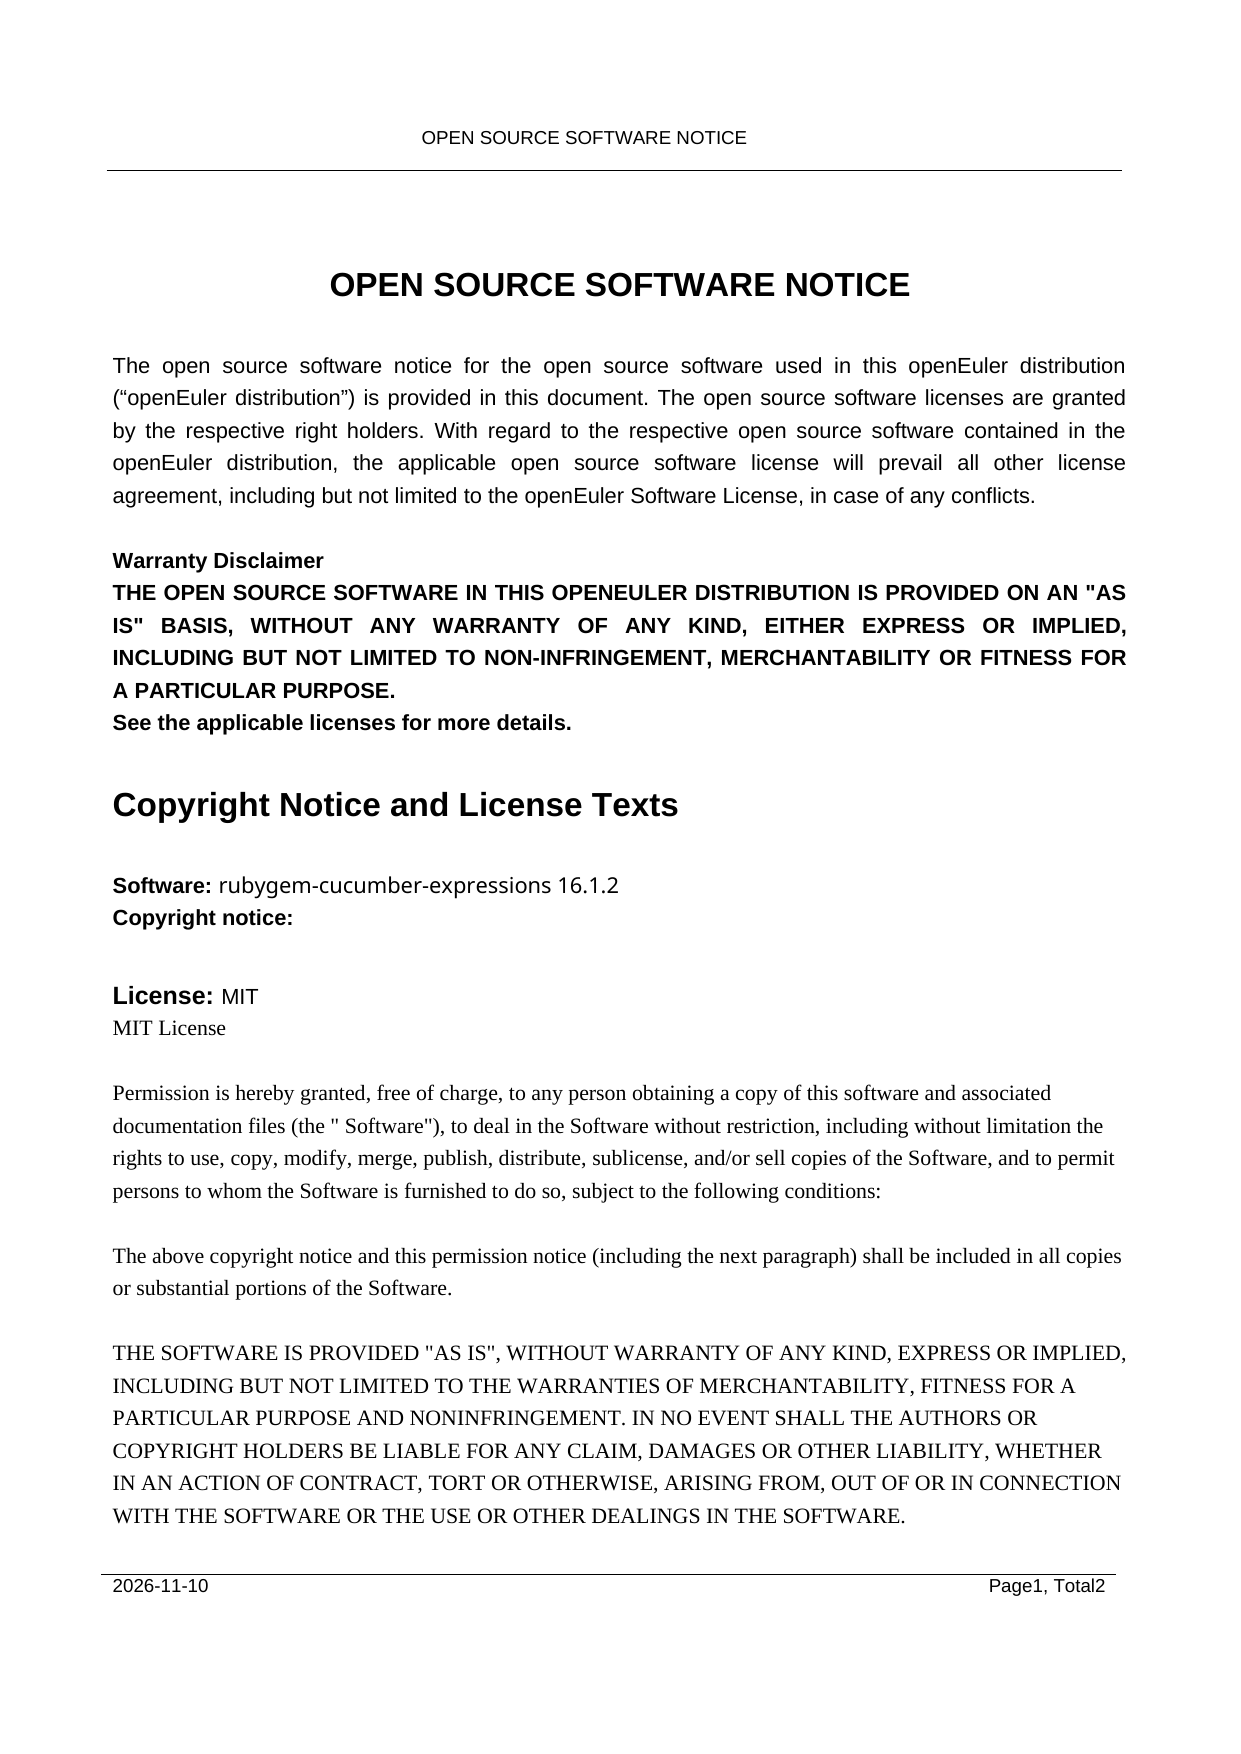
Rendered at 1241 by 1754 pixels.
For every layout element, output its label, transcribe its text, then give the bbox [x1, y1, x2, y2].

text Copyright Notice and License Texts [112, 771, 1128, 836]
text OPEN SOURCE SOFTWARE NOTICE [112, 251, 1128, 316]
text The open source software notice for the open source software used in this openEuler distribution (“openEuler distribution”) is provided in this document. The open source software licenses are granted by the respective right holders. With regard to the respective open source software contained in the openEuler distribution, the applicable open source software license will prevail all other license agreement, including but not limited to the openEuler Software License, in case of any conflicts. [112, 349, 1128, 511]
text Warranty Disclaimer [112, 544, 1128, 576]
text MIT License Permission is hereby granted, free of charge, to any person obtaining a copy of this software and associated documentation files (the " Software"), to deal in the Software without restriction, including without limitation the rights to use, copy, modify, merge, publish, distribute, sublicense, and/or sell copies of the Software, and to permit persons to whom the Software is furnished to do so, subject to the following conditions: The above copyright notice and this permission notice (including the next paragraph) shall be included in all copies or substantial portions of the Software. THE SOFTWARE IS PROVIDED "AS IS", WITHOUT WARRANTY OF ANY KIND, EXPRESS OR IMPLIED, INCLUDING BUT NOT LIMITED TO THE WARRANTIES OF MERCHANTABILITY, FITNESS FOR A PARTICULAR PURPOSE AND NONINFRINGEMENT. IN NO EVENT SHALL THE AUTHORS OR COPYRIGHT HOLDERS BE LIABLE FOR ANY CLAIM, DAMAGES OR OTHER LIABILITY, WHETHER IN AN ACTION OF CONTRACT, TORT OR OTHERWISE, ARISING FROM, OUT OF OR IN CONNECTION WITH THE SOFTWARE OR THE USE OR OTHER DEALINGS IN THE SOFTWARE. [112, 1012, 1128, 1564]
text Copyright notice: [112, 901, 1128, 934]
text THE OPEN SOURCE SOFTWARE IN THIS OPENEULER DISTRIBUTION IS PROVIDED ON AN "AS IS" BASIS, WITHOUT ANY WARRANTY OF ANY KIND, EITHER EXPRESS OR IMPLIED, INCLUDING BUT NOT LIMITED TO NON-INFRINGEMENT, MERCHANTABILITY OR FITNESS FOR A PARTICULAR PURPOSE. See the applicable licenses for more details. [112, 576, 1128, 739]
text License: MIT [112, 979, 1128, 1012]
title Software: rubygem-cucumber-expressions 16.1.2 [112, 869, 1128, 901]
